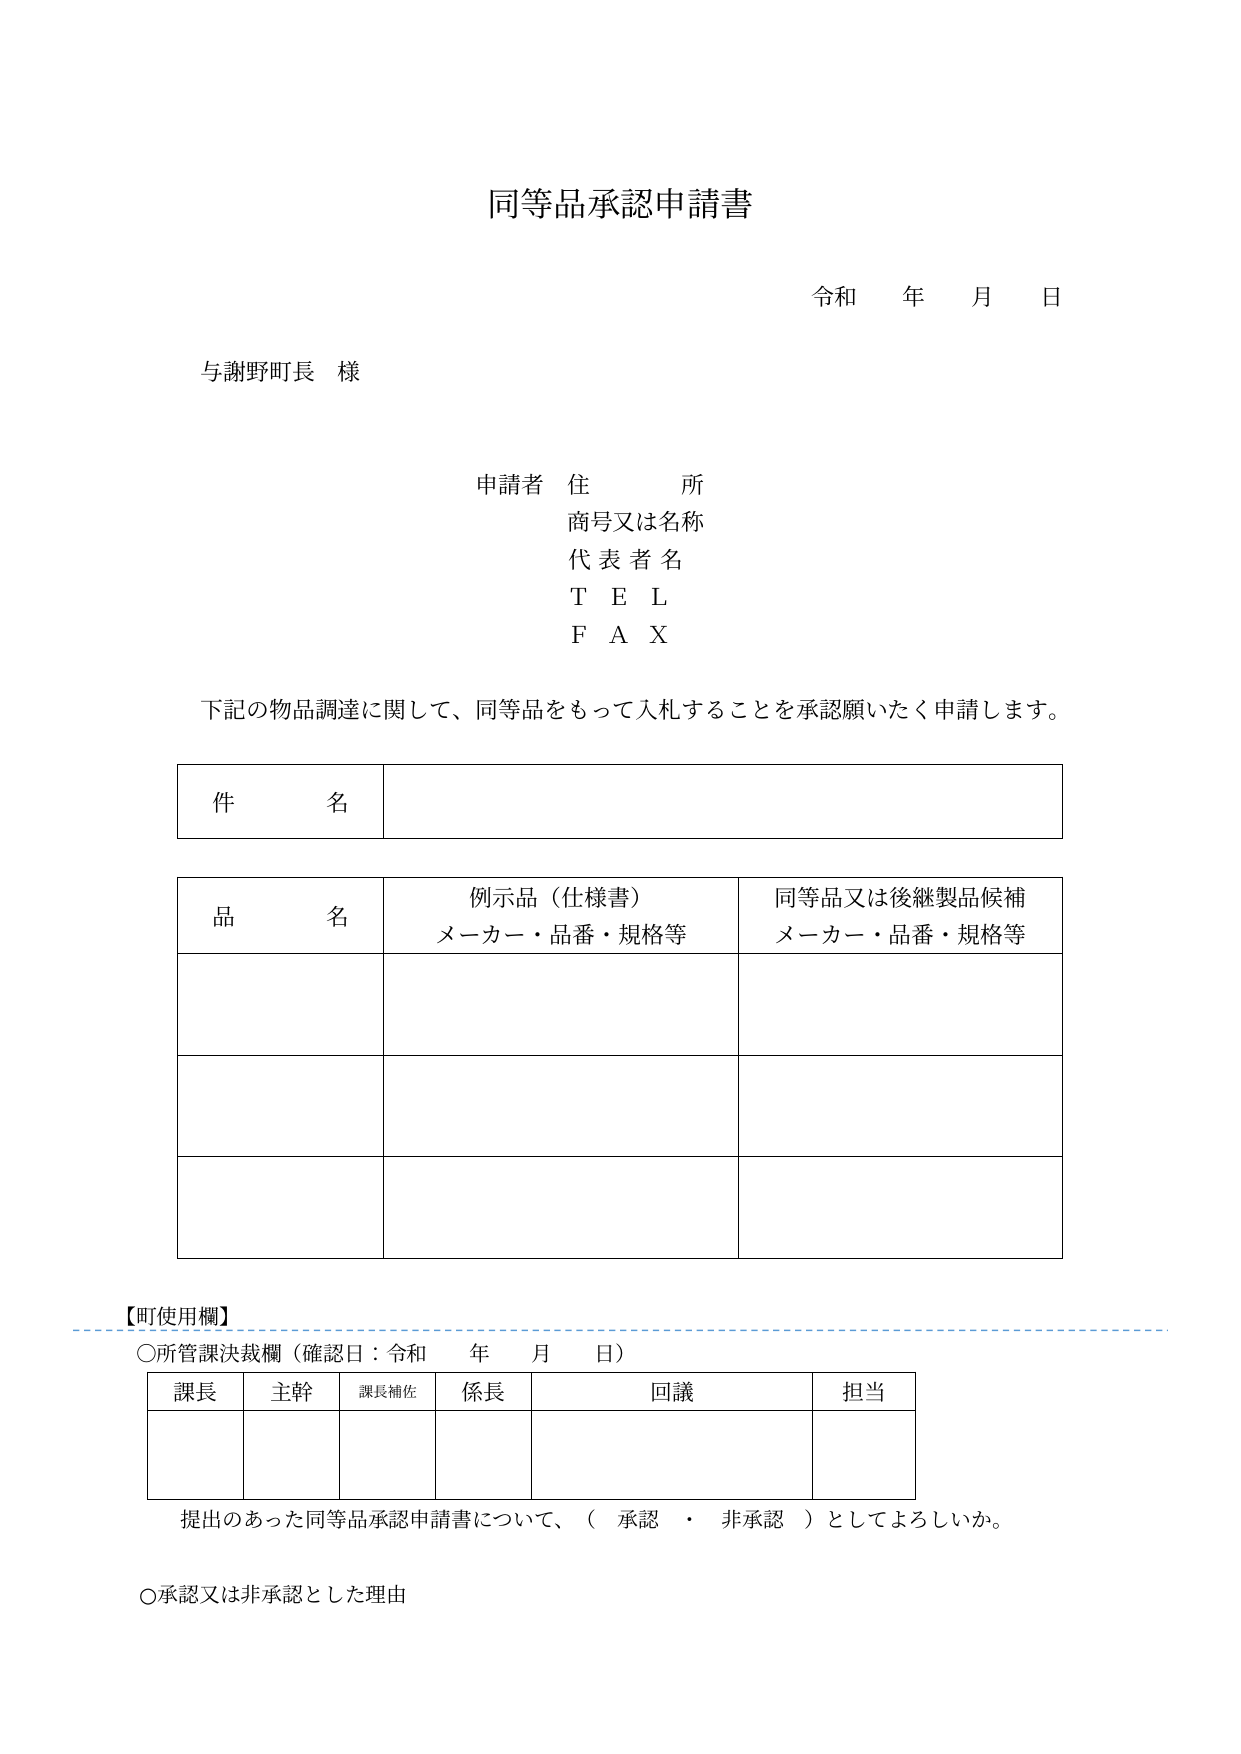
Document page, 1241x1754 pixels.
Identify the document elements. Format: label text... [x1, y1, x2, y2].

table_header 同等品又は後継製品候補 メーカー・品番・規格等 [739, 878, 1062, 953]
table_header 品 名 [178, 878, 383, 953]
table_cell [384, 1056, 738, 1156]
table_cell [148, 1411, 243, 1499]
table_header 係長 [436, 1373, 531, 1410]
text 申請者 住 所 [177, 464, 1063, 502]
text 下記の物品調達に関して、同等品をもって入札することを承認願いたく申請します。 [177, 689, 1063, 727]
text ＴＥＬ [177, 577, 1063, 614]
text 令和 年 月 日 [177, 277, 1063, 314]
text 代表者名 [177, 539, 1063, 577]
table_cell [436, 1411, 531, 1499]
text ○所管課決裁欄（確認日：令和 年 月 日） [94, 1334, 1063, 1372]
table_cell [178, 1157, 383, 1258]
table_cell [178, 1056, 383, 1156]
text 与謝野町長 様 [177, 352, 1063, 389]
table_cell [244, 1411, 339, 1499]
table_cell [813, 1411, 915, 1499]
table_header 回議 [532, 1373, 812, 1410]
table_cell [340, 1411, 435, 1499]
table_header 課長補佐 [340, 1373, 435, 1410]
text ＦＡＸ [177, 614, 1063, 652]
table_header 主幹 [244, 1373, 339, 1410]
table_cell [384, 954, 738, 1054]
table_cell [384, 1157, 738, 1258]
table_cell [532, 1411, 812, 1499]
text 提出のあった同等品承認申請書について、（ 承認 ・ 非承認 ）としてよろしいか。 [118, 1500, 1063, 1538]
table_cell [178, 954, 383, 1054]
table_cell [739, 954, 1062, 1054]
text 【町使用欄】 [94, 1297, 1063, 1334]
table_header 担当 [813, 1373, 915, 1410]
table_cell [739, 1056, 1062, 1156]
text ○承認又は非承認とした理由 [118, 1575, 1063, 1613]
table_cell [739, 1157, 1062, 1258]
table_header [384, 765, 1062, 838]
table_header 例示品（仕様書） メーカー・品番・規格等 [384, 878, 738, 953]
table_header 課長 [148, 1373, 243, 1410]
table_header 件 名 [178, 765, 383, 838]
text 商号又は名称 [177, 502, 1063, 539]
text 同等品承認申請書 [177, 164, 1063, 239]
